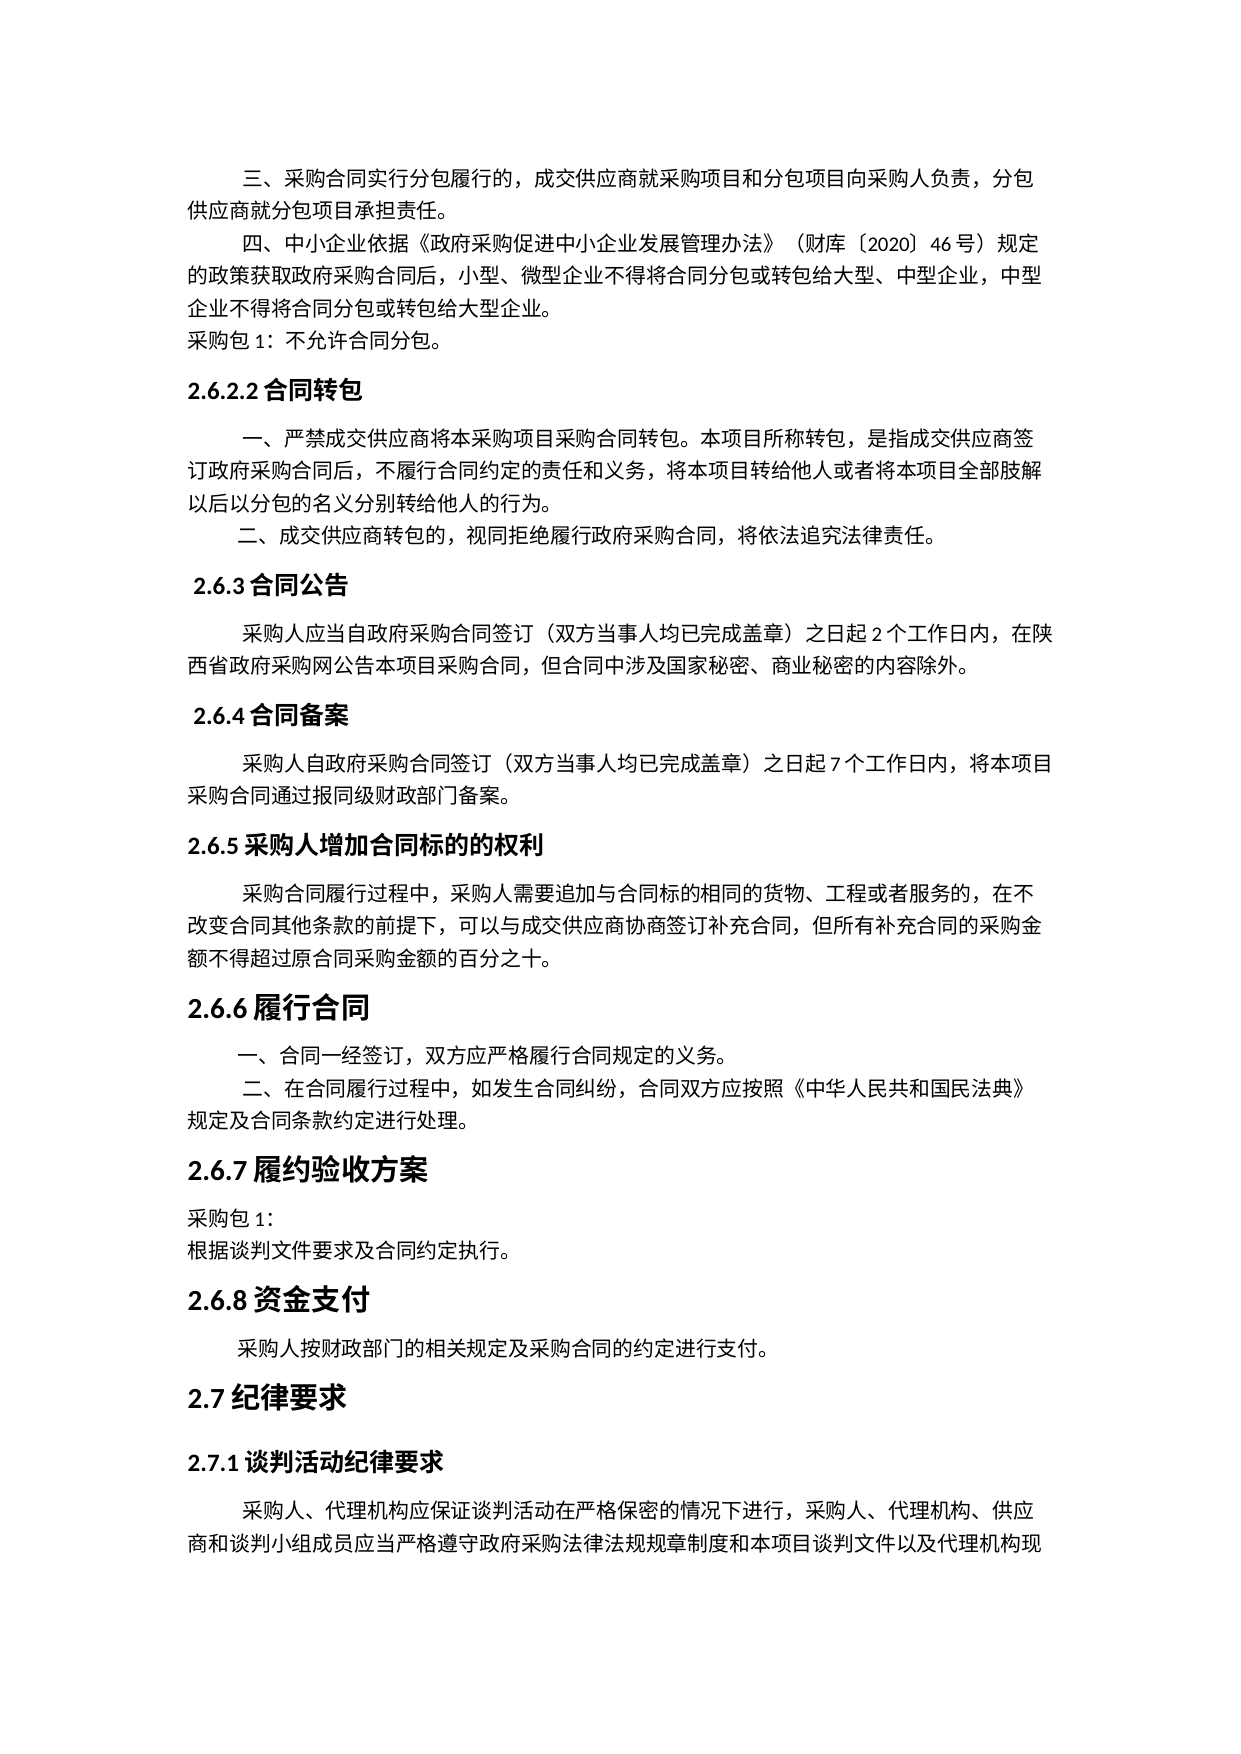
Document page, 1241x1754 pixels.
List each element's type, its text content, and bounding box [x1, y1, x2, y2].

text 2.6.6履行合同 [187, 974, 1053, 1039]
text 采购人应当自政府采购合同签订（双方当事人均已完成盖章）之日起2个工作日内，在陕西省政府采购网公告本项目采购合同，但合同中涉及国家秘密、商业秘密的内容除外。 [187, 617, 1053, 682]
text 2.7纪律要求 [187, 1364, 1053, 1429]
text 采购包1： [187, 1202, 1053, 1234]
text 采购人按财政部门的相关规定及采购合同的约定进行支付。 [187, 1332, 1053, 1364]
text 2.6.2.2合同转包 [187, 357, 1053, 422]
text 采购包1：不允许合同分包。 [187, 324, 1053, 357]
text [187, 1494, 1053, 1559]
text 2.6.3合同公告 [187, 552, 1053, 617]
text 根据谈判文件要求及合同约定执行。 [187, 1234, 1053, 1267]
text 三、采购合同实行分包履行的，成交供应商就采购项目和分包项目向采购人负责，分包供应商就分包项目承担责任。 [187, 162, 1053, 227]
text 2.7.1谈判活动纪律要求 [187, 1429, 1053, 1494]
text 一、严禁成交供应商将本采购项目采购合同转包。本项目所称转包，是指成交供应商签订政府采购合同后，不履行合同约定的责任和义务，将本项目转给他人或者将本项目全部肢解以后以分包的名义分别转给他人的行为。 [187, 422, 1053, 519]
text 二、成交供应商转包的，视同拒绝履行政府采购合同，将依法追究法律责任。 [187, 519, 1053, 552]
text 一、合同一经签订，双方应严格履行合同规定的义务。 [187, 1039, 1053, 1072]
text 2.6.5采购人增加合同标的的权利 [187, 812, 1053, 877]
text 2.6.7履约验收方案 [187, 1137, 1053, 1202]
text 2.6.8资金支付 [187, 1267, 1053, 1332]
text 采购合同履行过程中，采购人需要追加与合同标的相同的货物、工程或者服务的，在不改变合同其他条款的前提下，可以与成交供应商协商签订补充合同，但所有补充合同的采购金额不得超过原合同采购金额的百分之十。 [187, 877, 1053, 974]
text 二、在合同履行过程中，如发生合同纠纷，合同双方应按照《中华人民共和国民法典》规定及合同条款约定进行处理。 [187, 1072, 1053, 1137]
text 2.6.4合同备案 [187, 682, 1053, 747]
text 采购人自政府采购合同签订（双方当事人均已完成盖章）之日起7个工作日内，将本项目采购合同通过报同级财政部门备案。 [187, 747, 1053, 812]
text 四、中小企业依据《政府采购促进中小企业发展管理办法》（财库〔2020〕46号）规定的政策获取政府采购合同后，小型、微型企业不得将合同分包或转包给大型、中型企业，中型企业不得将合同分包或转包给大型企业。 [187, 227, 1053, 324]
